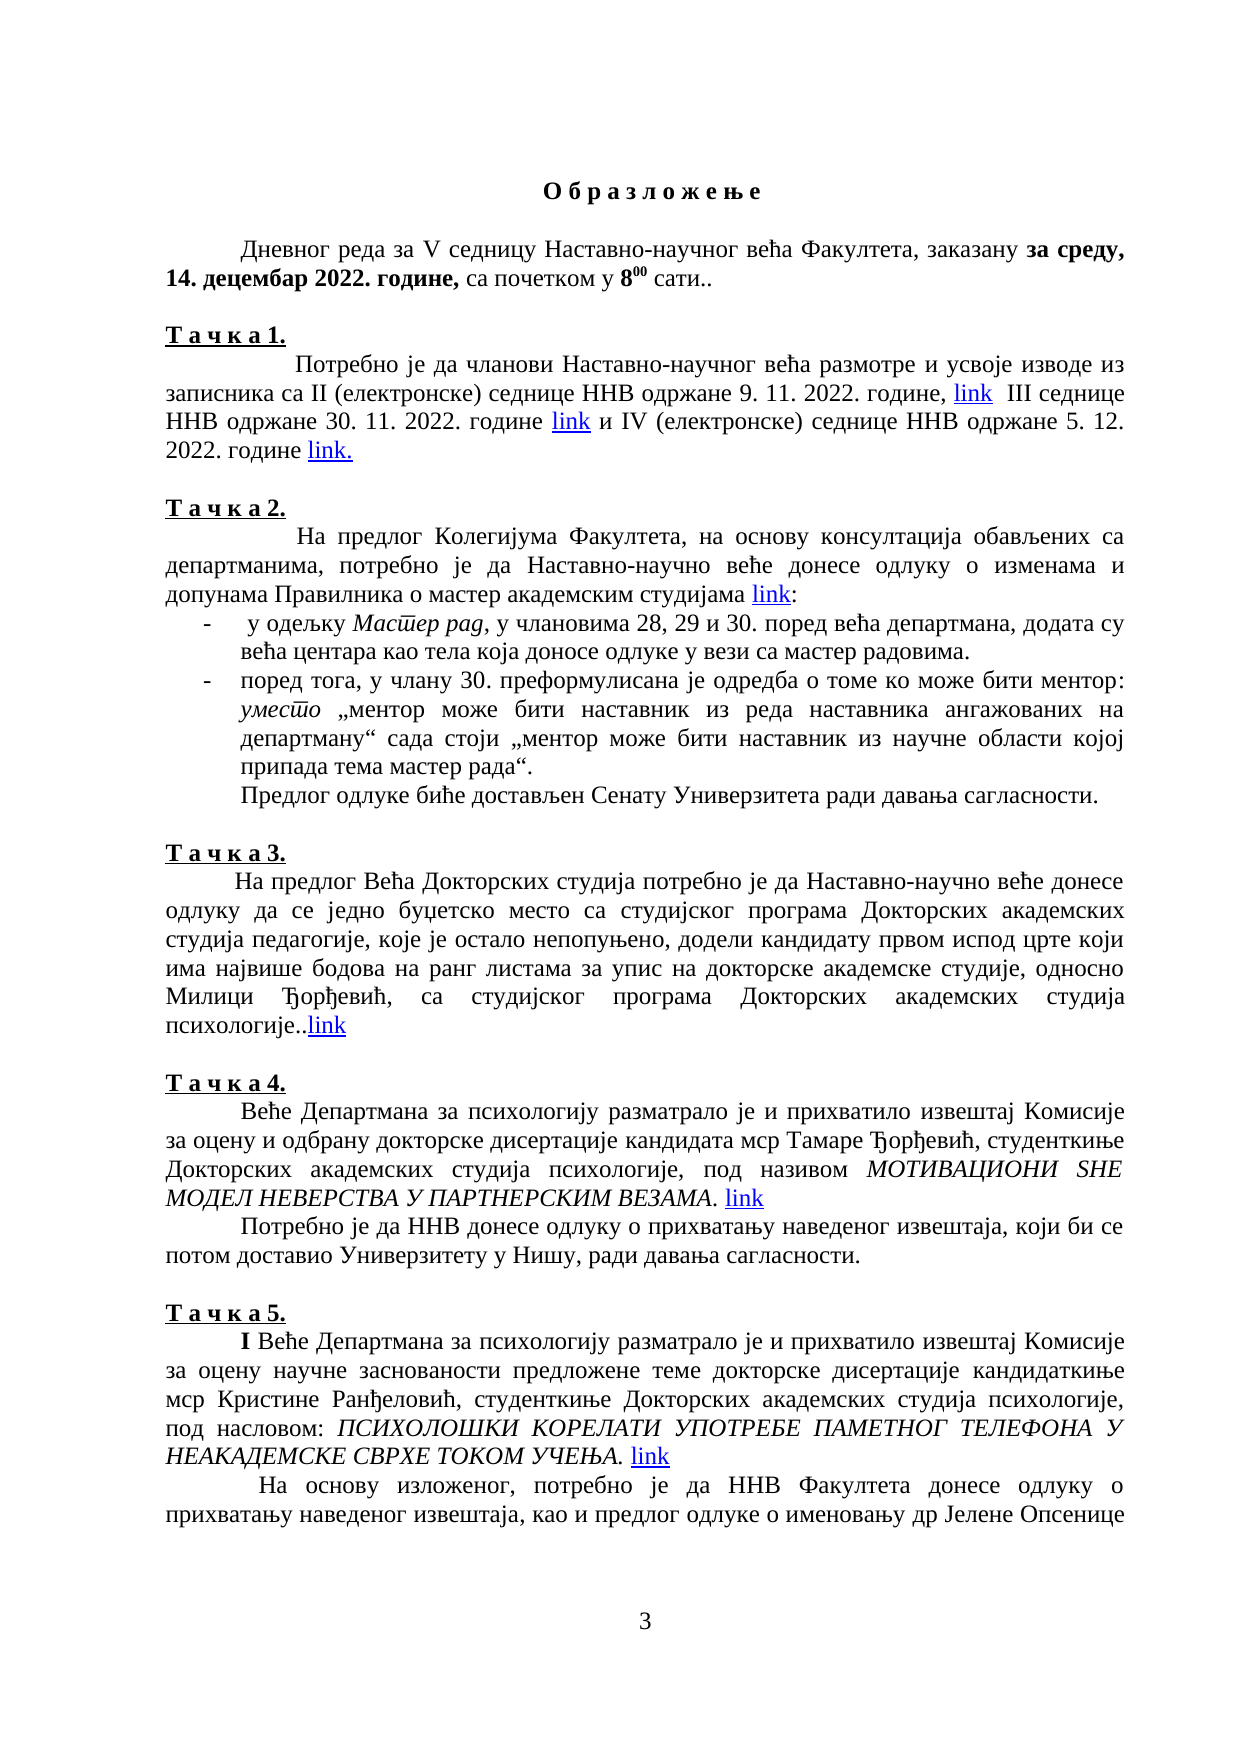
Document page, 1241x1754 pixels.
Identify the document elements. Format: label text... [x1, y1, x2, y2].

text Т а ч к а 5. [165, 1298, 1125, 1326]
text Потребно је да чланови Наставно-научног већа размотре и усвоје изводе из записника са II (електронске) седнице ННВ одржане 9. 11. 2022. године, link III седнице ННВ одржане 30. 11. 2022. године link и IV (електронске) седнице ННВ одржане 5. 12. 2022. године link. [165, 349, 1125, 464]
list поред тога, у члану 30. преформулисана је одредба о томе ко може бити ментор: уместо „ментор може бити наставник из реда наставника ангажованих на департману“ сада стоји „ментор може бити наставник из научне области којој припада тема мастер рада“. [203, 665, 1125, 780]
text Већe Департмана за психологију разматрало је и прихватило извештај Комисије за оцену и одбрану докторске дисертације кандидата мср Тамаре Ђорђевић, студенткиње Докторских академских студија психологије, под називом Мотивациони SHE модел неверства у партнерским везама. link [165, 1096, 1125, 1211]
text На предлог Већа Докторских студија потребно је да Наставно-научно веће донесе одлуку да се једно буџетско место са студијског програма Докторских академских студија педагогије, које је остало непопуњено, додели кандидату првом испод црте који има највише бодова на ранг листама за упис на докторске академске студије, односно Милици Ђорђевић, са студијског програма Докторских академских студија психологије..link [165, 866, 1125, 1039]
list у одељку Мастер рад, у члановима 28, 29 и 30. поред већа департмана, додата су већа центара као тела која доносе одлуке у вези са мастер радовима. [203, 608, 1125, 665]
text О б р а з л о ж е њ е [165, 176, 1125, 205]
text Потребно је да ННВ донесе одлуку о прихватању наведеног извештаја, који би се потом доставио Универзитету у Нишу, ради давања сагласности. [165, 1211, 1125, 1269]
text Т а ч к а 1. [165, 320, 1125, 349]
text Т а ч к а 4. [165, 1068, 1125, 1096]
text Т а ч к а 3. [165, 838, 1125, 866]
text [165, 1470, 1125, 1528]
text Дневног реда за V седницу Наставно-научног већа Факултета, заказану за среду, 14. децембар 2022. године, са почетком у 800 сати.. [165, 234, 1125, 291]
text На предлог Колегијума Факултета, на основу консултација обављених са департманима, потребно је да Наставно-научно веће донесе одлуку о изменaма и допунама Правилника о мастер академским студијама link: [165, 521, 1125, 608]
text Т а ч к а 2. [165, 493, 1125, 521]
text I Већe Департмана за психологију разматрало је и прихватило извештај Комисије за оцену научне заснованости предложене теме докторске дисертације кандидаткиње мср Кристине Ранђеловић, студенткиње Докторских академских студија психологије, под насловом: Психолошки корелати употребе паметног телефона у неакадемске сврхе током учења. link [165, 1326, 1125, 1470]
text Предлог одлуке биће достављен Сенату Универзитета ради давања сагласности. [165, 780, 1125, 809]
